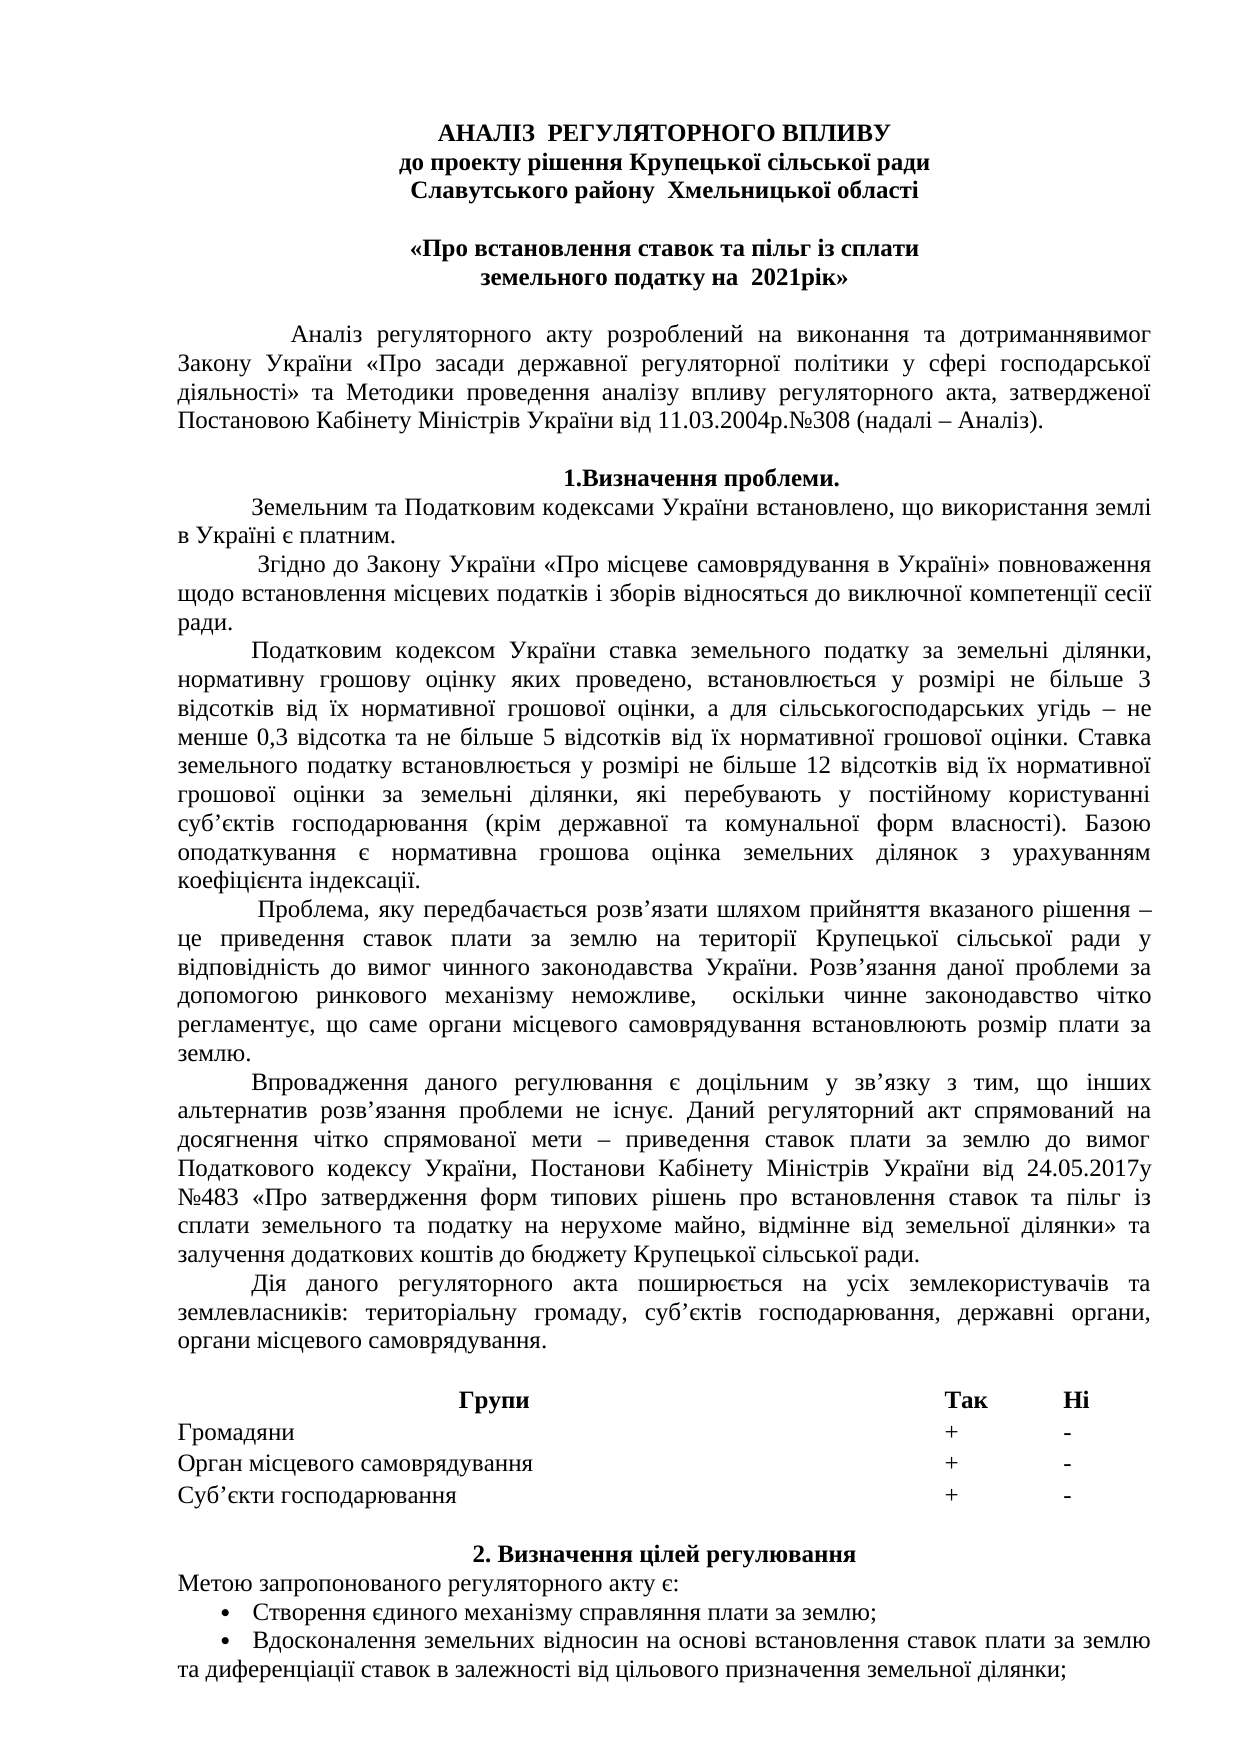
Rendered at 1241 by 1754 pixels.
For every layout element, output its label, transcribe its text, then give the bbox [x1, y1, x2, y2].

table_cell + [943, 1447, 1062, 1479]
table_cell Громадяни [176, 1415, 943, 1447]
text Аналіз регуляторного акту розроблений на виконання та дотриманнявимог Закону України «Про засади державної регуляторної політики у сфері господарської діяльності» та Методики проведення аналізу впливу регуляторного акта, затвердженої Постановою Кабінету Міністрів України від 11.03.2004р.№308 (надалі – Аналіз). [177, 319, 1152, 434]
table_cell + [943, 1479, 1062, 1511]
table_cell - [1062, 1479, 1162, 1511]
text Славутського району Хмельницької області [177, 176, 1152, 204]
text земельного податку на 2021рік» [177, 262, 1152, 291]
table_header Так [943, 1383, 1062, 1415]
table_cell - [1062, 1415, 1162, 1447]
table_cell Суб’єкти господарювання [176, 1479, 943, 1511]
text Проблема, яку передбачається розв’язати шляхом прийняття вказаного рішення – це приведення ставок плати за землю на території Крупецької сільської ради у відповідність до вимог чинного законодавства України. Розв’язання даної проблеми за допомогою ринкового механізму неможливе, оскільки чинне законодавство чітко регламентує, що саме органи місцевого самоврядування встановлюють розмір плати за землю. [177, 894, 1152, 1067]
table_cell Орган місцевого самоврядування [176, 1447, 943, 1479]
text Метою запропонованого регуляторного акту є: [177, 1568, 1152, 1597]
text до проекту рішення Крупецької сільської ради [177, 147, 1152, 176]
text 1.Визначення проблеми. [177, 463, 1152, 492]
text АНАЛІЗ РЕГУЛЯТОРНОГО ВПЛИВУ [177, 118, 1152, 147]
list Вдосконалення земельних відносин на основі встановлення ставок плати за землю та диференціації ставок в залежності від цільового призначення земельної ділянки; [177, 1626, 1152, 1683]
table_header Ні [1062, 1383, 1162, 1415]
list Створення єдиного механізму справляння плати за землю; [177, 1597, 1152, 1626]
table_cell - [1062, 1447, 1162, 1479]
text 2. Визначення цілей регулювання [177, 1539, 1152, 1568]
text «Про встановлення ставок та пільг із сплати [177, 233, 1152, 262]
text Згідно до Закону України «Про місцеве самоврядування в Україні» повноваження щодо встановлення місцевих податків і зборів відносяться до виключної компетенції сесії ради. [177, 549, 1152, 636]
text Дія даного регуляторного акта поширюється на усіх землекористувачів та землевласників: територіальну громаду, суб’єктів господарювання, державні органи, органи місцевого самоврядування. [177, 1268, 1152, 1354]
table_cell + [943, 1415, 1062, 1447]
text Впровадження даного регулювання є доцільним у зв’язку з тим, що інших альтернатив розв’язання проблеми не існує. Даний регуляторний акт спрямований на досягнення чітко спрямованої мети – приведення ставок плати за землю до вимог Податкового кодексу України, Постанови Кабінету Міністрів України від 24.05.2017у №483 «Про затвердження форм типових рішень про встановлення ставок та пільг із сплати земельного та податку на нерухоме майно, відмінне від земельної ділянки» та залучення додаткових коштів до бюджету Крупецької сільської ради. [177, 1067, 1152, 1268]
text Земельним та Податковим кодексами України встановлено, що використання землі в Україні є платним. [177, 492, 1152, 549]
table_header Групи [176, 1383, 943, 1415]
text Податковим кодексом України ставка земельного податку за земельні ділянки, нормативну грошову оцінку яких проведено, встановлюється у розмірі не більше 3 відсотків від їх нормативної грошової оцінки, а для сільськогосподарських угідь – не менше 0,3 відсотка та не більше 5 відсотків від їх нормативної грошової оцінки. Ставка земельного податку встановлюється у розмірі не більше 12 відсотків від їх нормативної грошової оцінки за земельні ділянки, які перебувають у постійному користуванні суб’єктів господарювання (крім державної та комунальної форм власності). Базою оподаткування є нормативна грошова оцінка земельних ділянок з урахуванням коефіцієнта індексації. [177, 636, 1152, 894]
